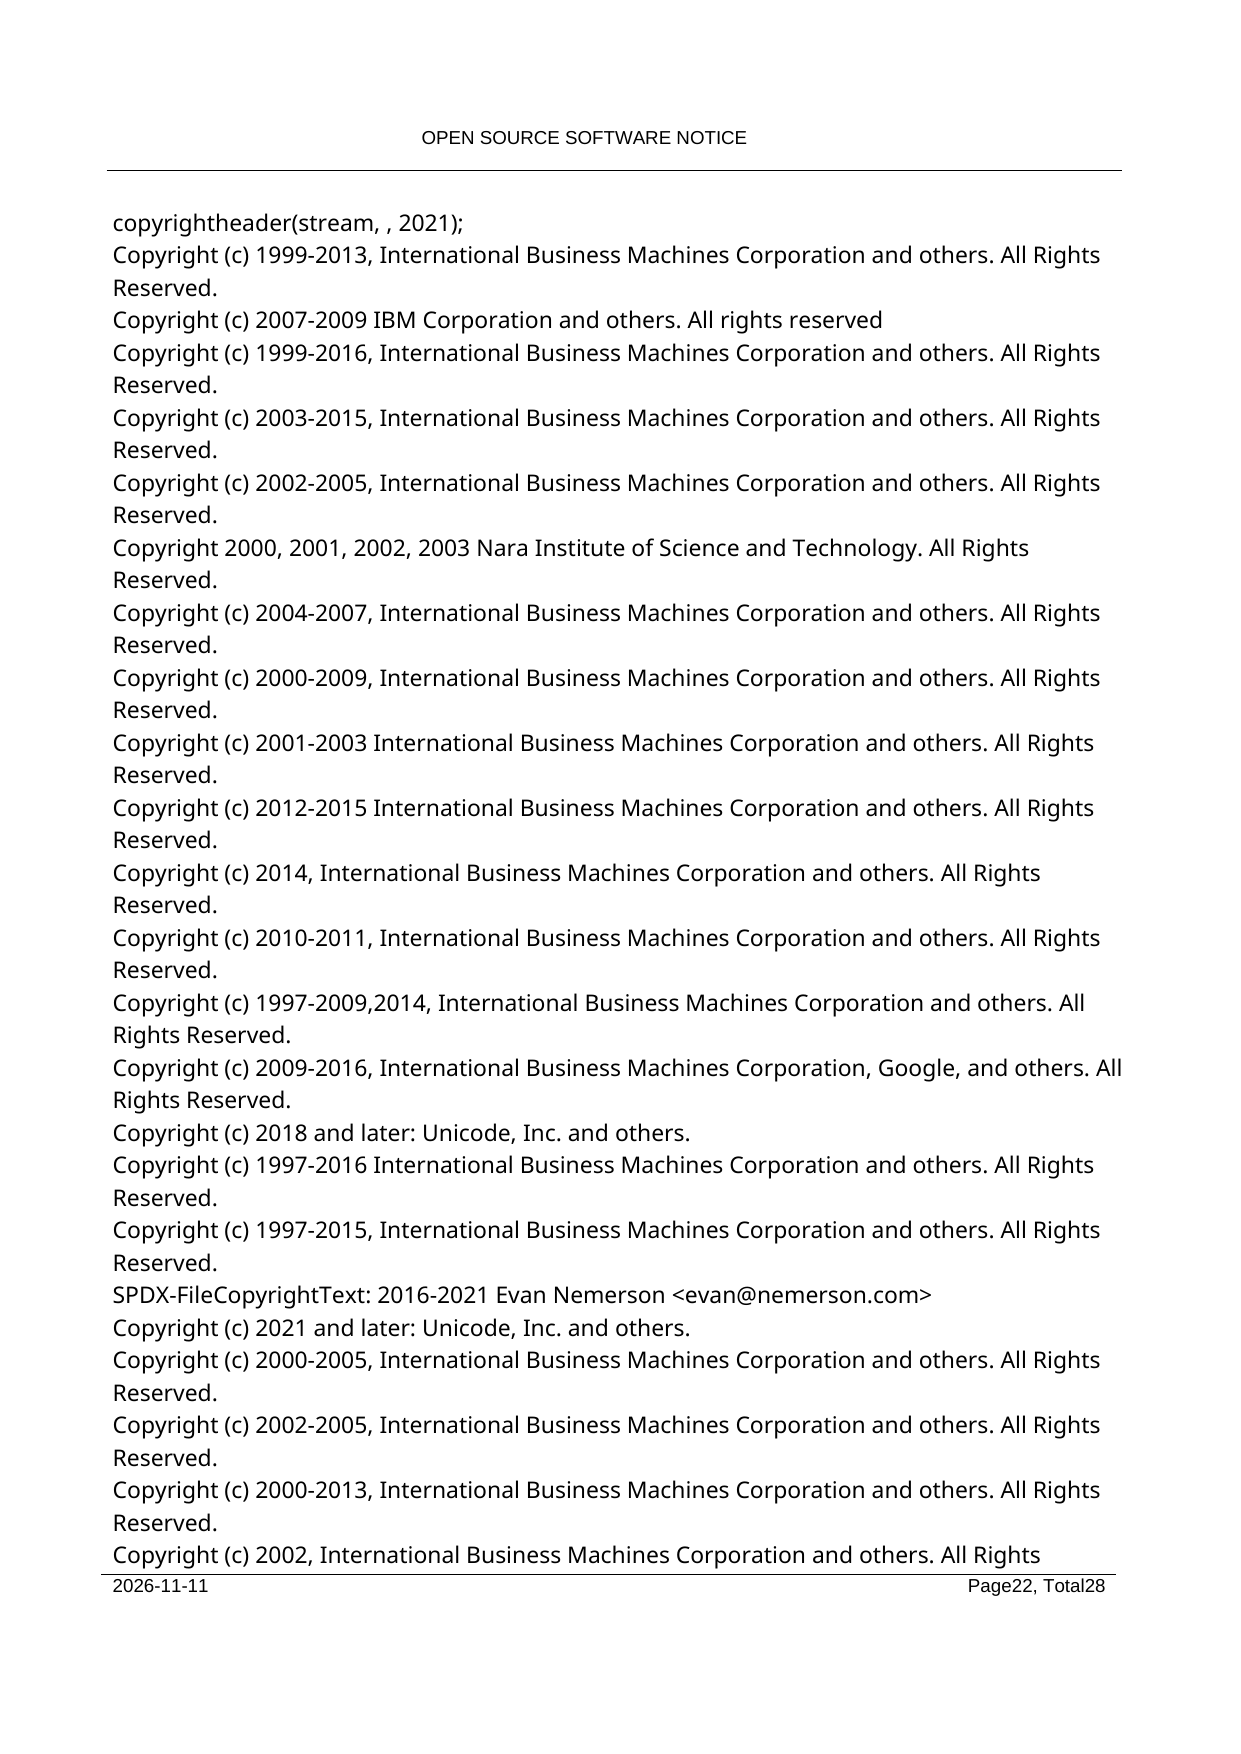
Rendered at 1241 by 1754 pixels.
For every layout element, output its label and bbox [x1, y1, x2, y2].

text [112, 206, 1128, 1571]
